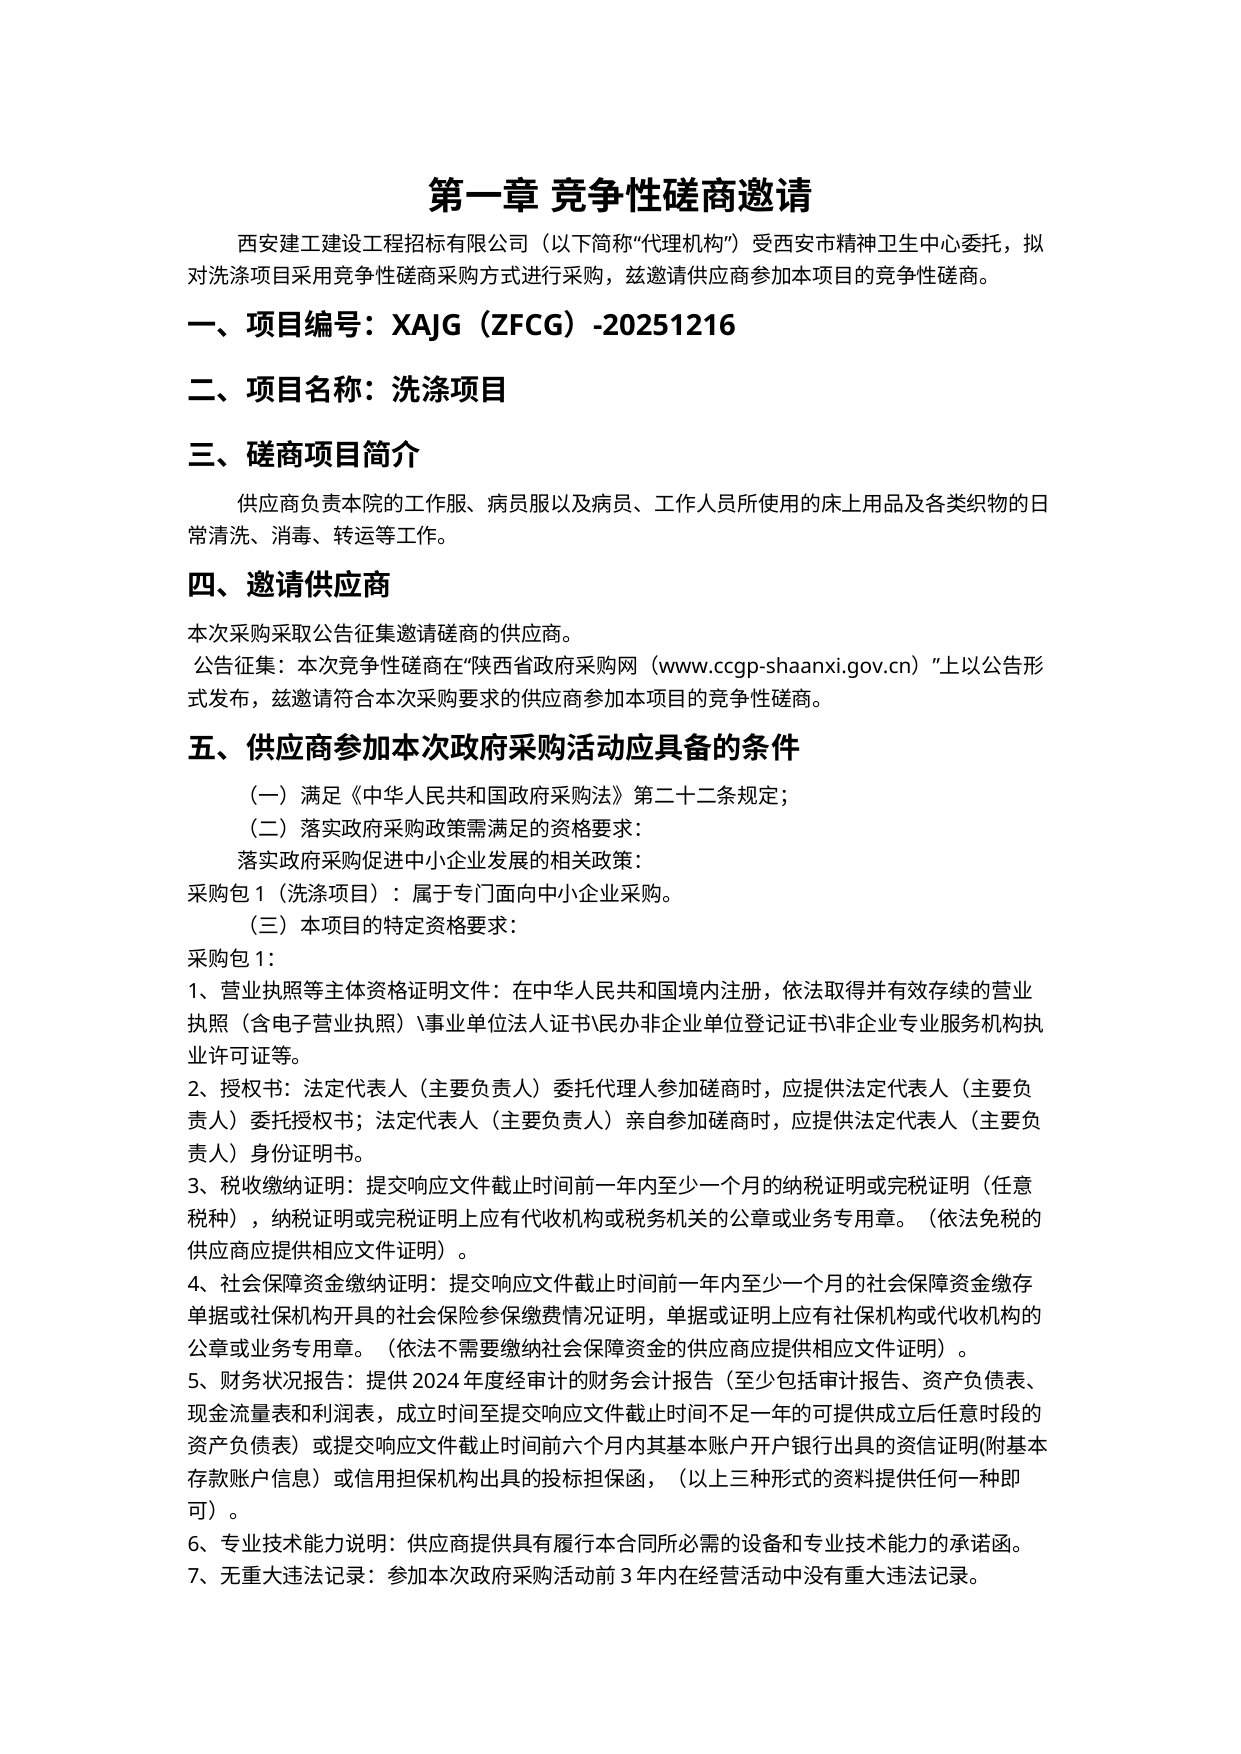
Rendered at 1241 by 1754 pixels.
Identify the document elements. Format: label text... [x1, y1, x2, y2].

text 4、社会保障资金缴纳证明：提交响应文件截止时间前一年内至少一个月的社会保障资金缴存单据或社保机构开具的社会保险参保缴费情况证明，单据或证明上应有社保机构或代收机构的公章或业务专用章。（依法不需要缴纳社会保障资金的供应商应提供相应文件证明）。 [187, 1267, 1053, 1364]
text 落实政府采购促进中小企业发展的相关政策： [187, 844, 1053, 877]
text 3、税收缴纳证明：提交响应文件截止时间前一年内至少一个月的纳税证明或完税证明（任意税种），纳税证明或完税证明上应有代收机构或税务机关的公章或业务专用章。（依法免税的供应商应提供相应文件证明）。 [187, 1169, 1053, 1267]
text 采购包1： [187, 942, 1053, 974]
text （三）本项目的特定资格要求： [187, 909, 1053, 942]
text 公告征集：本次竞争性磋商在“陕西省政府采购网（www.ccgp-shaanxi.gov.cn）”上以公告形式发布，兹邀请符合本次采购要求的供应商参加本项目的竞争性磋商。 [187, 649, 1053, 714]
text 第一章 竞争性磋商邀请 [187, 162, 1053, 227]
text 五、供应商参加本次政府采购活动应具备的条件 [187, 714, 1053, 779]
text 2、授权书：法定代表人（主要负责人）委托代理人参加磋商时，应提供法定代表人（主要负责人）委托授权书；法定代表人（主要负责人）亲自参加磋商时，应提供法定代表人（主要负责人）身份证明书。 [187, 1072, 1053, 1169]
text 四、邀请供应商 [187, 552, 1053, 617]
text （二）落实政府采购政策需满足的资格要求： [187, 812, 1053, 844]
text 7、无重大违法记录：参加本次政府采购活动前3年内在经营活动中没有重大违法记录。 [187, 1559, 1053, 1592]
text 6、专业技术能力说明：供应商提供具有履行本合同所必需的设备和专业技术能力的承诺函。 [187, 1527, 1053, 1559]
text （一）满足《中华人民共和国政府采购法》第二十二条规定； [187, 779, 1053, 812]
text 二、项目名称：洗涤项目 [187, 357, 1053, 422]
text 供应商负责本院的工作服、病员服以及病员、工作人员所使用的床上用品及各类织物的日常清洗、消毒、转运等工作。 [187, 487, 1053, 552]
text 本次采购采取公告征集邀请磋商的供应商。 [187, 617, 1053, 649]
text 1、营业执照等主体资格证明文件：在中华人民共和国境内注册，依法取得并有效存续的营业执照（含电子营业执照）\事业单位法人证书\民办非企业单位登记证书\非企业专业服务机构执业许可证等。 [187, 974, 1053, 1072]
text 西安建工建设工程招标有限公司（以下简称“代理机构”）受西安市精神卫生中心委托，拟对洗涤项目采用竞争性磋商采购方式进行采购，兹邀请供应商参加本项目的竞争性磋商。 [187, 227, 1053, 292]
text 5、财务状况报告：提供2024年度经审计的财务会计报告（至少包括审计报告、资产负债表、现金流量表和利润表，成立时间至提交响应文件截止时间不足一年的可提供成立后任意时段的资产负债表）或提交响应文件截止时间前六个月内其基本账户开户银行出具的资信证明(附基本存款账户信息）或信用担保机构出具的投标担保函，（以上三种形式的资料提供任何一种即可）。 [187, 1364, 1053, 1527]
text 采购包1（洗涤项目）：属于专门面向中小企业采购。 [187, 877, 1053, 909]
text 一、项目编号：XAJG（ZFCG）-20251216 [187, 292, 1053, 357]
text 三、磋商项目简介 [187, 422, 1053, 487]
